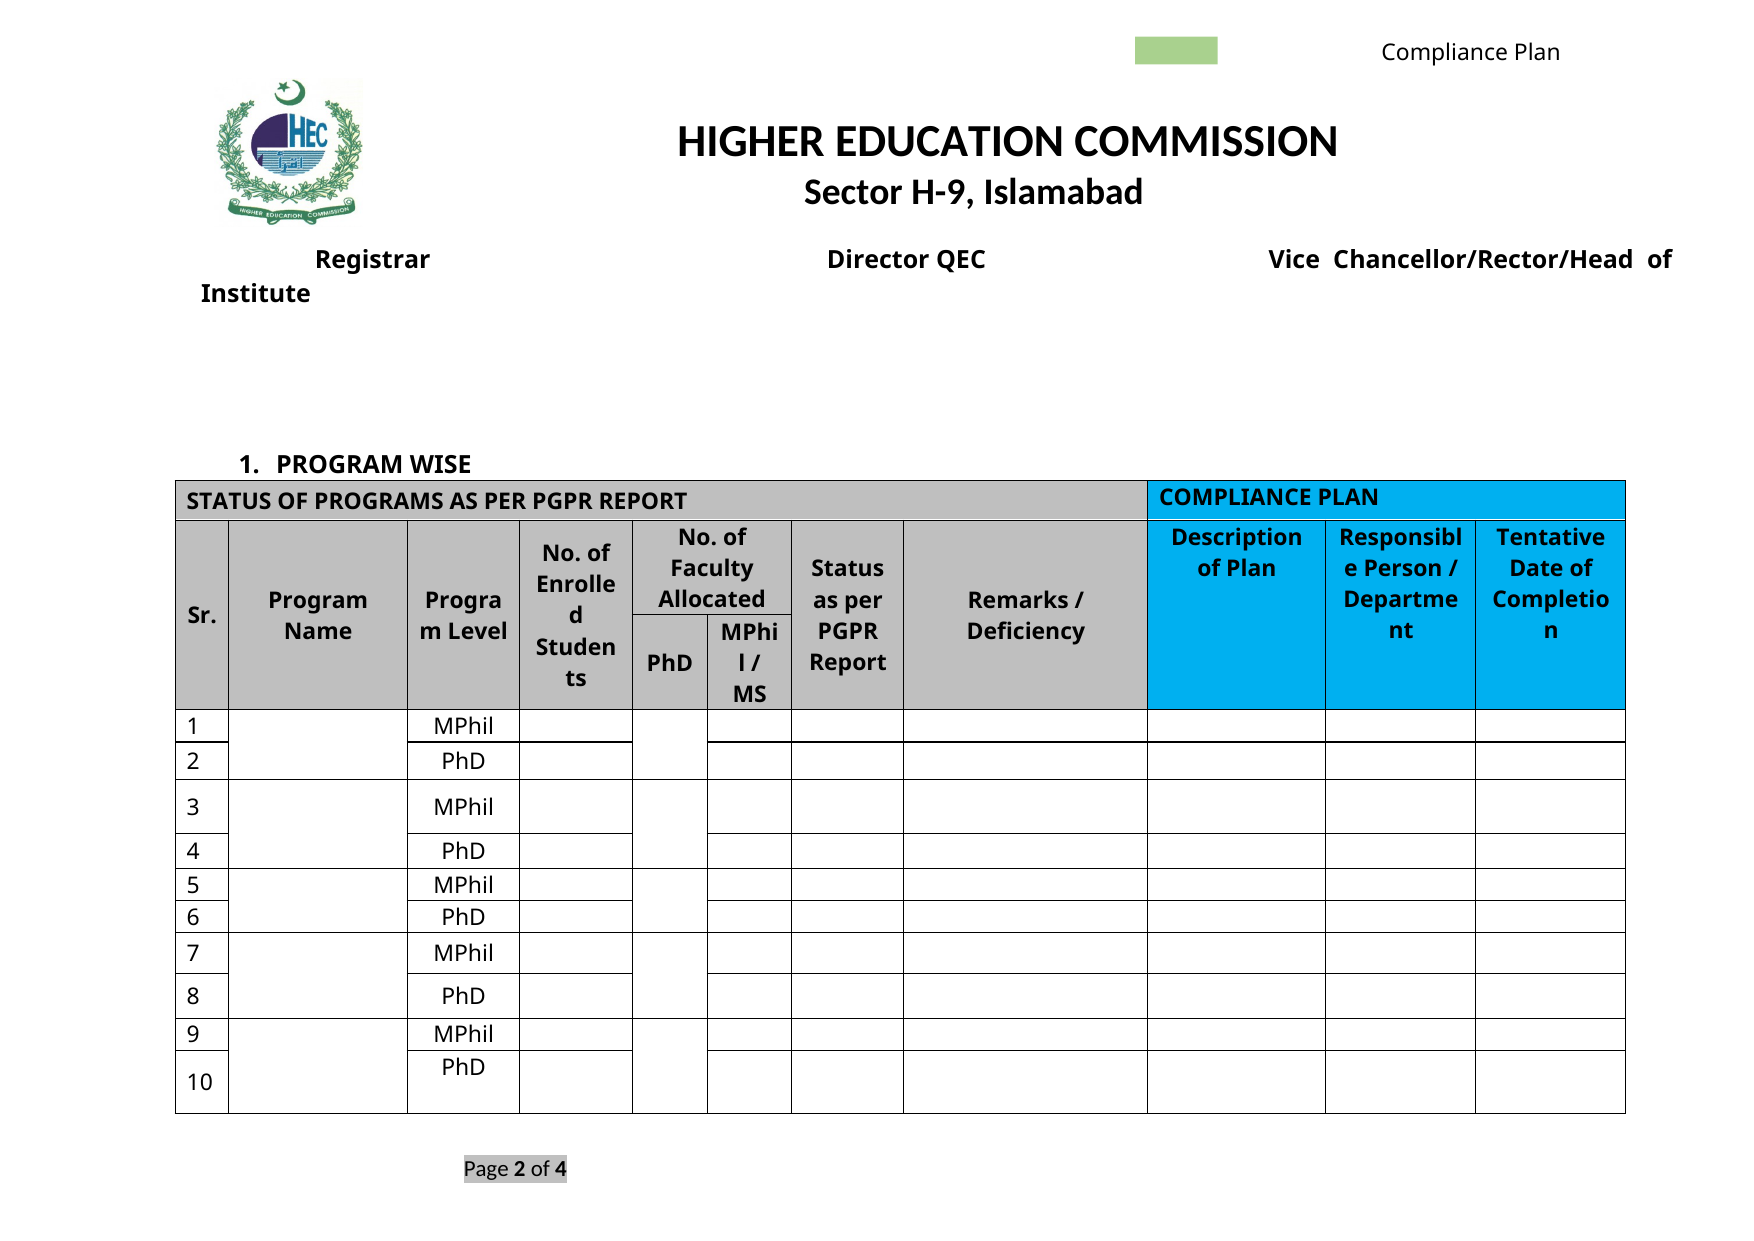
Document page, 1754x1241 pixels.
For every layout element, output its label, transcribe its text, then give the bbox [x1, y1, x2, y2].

table_cell [904, 743, 1147, 779]
table_cell Program Name [229, 521, 407, 709]
table_cell Remarks / Deficiency [904, 521, 1147, 709]
table_cell [792, 974, 903, 1017]
table_cell [1476, 743, 1625, 779]
table_cell [1326, 869, 1475, 900]
table_cell [708, 933, 791, 972]
table_cell 1 [176, 710, 228, 741]
table_cell [904, 710, 1147, 741]
table_cell [1326, 901, 1475, 932]
table_cell [708, 869, 791, 900]
table_cell PhD [408, 1051, 519, 1113]
table_cell Responsible Person / Department [1326, 521, 1475, 709]
table_cell No. of Faculty Allocated [633, 521, 791, 614]
table_cell Program Level [408, 521, 519, 709]
table_header COMPLIANCE PLAN [1148, 481, 1625, 519]
picture [214, 78, 364, 227]
table_cell MPhil [408, 1019, 519, 1050]
table_cell [904, 1051, 1147, 1113]
table_cell MPhil [408, 780, 519, 833]
table_cell 4 [176, 834, 228, 868]
table_cell [633, 710, 707, 779]
table_cell [1476, 1019, 1625, 1050]
table_cell Status as per PGPR Report [792, 521, 903, 709]
table_cell [1148, 869, 1325, 900]
table_cell [1476, 710, 1625, 741]
table_cell [229, 933, 407, 1017]
table_cell [904, 974, 1147, 1017]
table_cell [1476, 901, 1625, 932]
table_cell MPhil [408, 710, 519, 741]
table_cell [904, 834, 1147, 868]
table_cell [1476, 933, 1625, 972]
table_cell [792, 901, 903, 932]
table_cell 3 [176, 780, 228, 833]
table_cell [1326, 710, 1475, 741]
table_cell [1476, 1051, 1625, 1113]
table_cell [520, 710, 632, 741]
table_cell 9 [176, 1019, 228, 1050]
table_cell [708, 1019, 791, 1050]
table_cell [1148, 901, 1325, 932]
table_cell [792, 834, 903, 868]
table_cell [708, 743, 791, 779]
table_cell [520, 834, 632, 868]
table_cell PhD [408, 743, 519, 779]
table_cell [633, 780, 707, 868]
table_cell [520, 974, 632, 1017]
table_cell [708, 974, 791, 1017]
table_cell [904, 933, 1147, 972]
table_cell [1148, 834, 1325, 868]
table_cell [229, 1019, 407, 1113]
table_cell [520, 780, 632, 833]
table_cell [904, 869, 1147, 900]
table_cell [520, 869, 632, 900]
table_cell [708, 780, 791, 833]
table_cell [792, 933, 903, 972]
table_cell [904, 780, 1147, 833]
table_cell [1148, 743, 1325, 779]
table_cell [1476, 780, 1625, 833]
table_cell [1326, 1019, 1475, 1050]
table_cell 10 [176, 1051, 228, 1113]
table_cell [1148, 933, 1325, 972]
table_cell [229, 780, 407, 868]
table_cell [1476, 834, 1625, 868]
table_cell 8 [176, 974, 228, 1017]
table_cell 2 [176, 743, 228, 779]
table_cell [1326, 974, 1475, 1017]
table_cell [633, 869, 707, 932]
table_cell No. of Enrolled Students [520, 521, 632, 709]
table_cell PhD [633, 615, 707, 709]
table_cell [1476, 869, 1625, 900]
table_cell [792, 1051, 903, 1113]
table_cell [520, 743, 632, 779]
table_cell PhD [408, 901, 519, 932]
table_header STATUS OF PROGRAMS AS PER PGPR REPORT [176, 481, 1147, 519]
table_cell [633, 1019, 707, 1113]
table_cell [229, 869, 407, 932]
table_cell Tentative Date of Completion [1476, 521, 1625, 709]
table_cell [792, 1019, 903, 1050]
table_cell [1148, 1019, 1325, 1050]
table_cell [520, 1051, 632, 1113]
table_cell [1326, 933, 1475, 972]
table_cell [1326, 834, 1475, 868]
table_cell [708, 901, 791, 932]
table_cell [1326, 780, 1475, 833]
table_cell [1148, 1051, 1325, 1113]
list PROGRAM WISE [238, 446, 1673, 480]
table_cell MPhil [408, 933, 519, 972]
table_cell [792, 780, 903, 833]
table_cell Description of Plan [1148, 521, 1325, 709]
table_cell [904, 1019, 1147, 1050]
table_cell [520, 1019, 632, 1050]
table_cell [792, 710, 903, 741]
table_cell [1326, 1051, 1475, 1113]
table_cell [1148, 974, 1325, 1017]
table_cell [708, 834, 791, 868]
table_cell PhD [408, 974, 519, 1017]
table_cell 5 [176, 869, 228, 900]
table_cell MPhil / MS [708, 615, 791, 709]
table_cell 7 [176, 933, 228, 972]
table_cell [520, 901, 632, 932]
table_cell [904, 901, 1147, 932]
table_cell [792, 743, 903, 779]
table_cell [792, 869, 903, 900]
table_cell [520, 933, 632, 972]
table_cell PhD [408, 834, 519, 868]
table_cell 6 [176, 901, 228, 932]
table_cell [708, 1051, 791, 1113]
table_cell [1326, 743, 1475, 779]
table_cell [229, 710, 407, 779]
table_cell [1476, 974, 1625, 1017]
table_cell Sr. [176, 521, 228, 709]
table_cell [633, 933, 707, 1017]
text Registrar Director QEC Vice Chancellor/Rector/Head of Institute [201, 242, 1673, 310]
table_cell [1148, 780, 1325, 833]
table_cell [1148, 710, 1325, 741]
table_cell MPhil [408, 869, 519, 900]
table_cell [708, 710, 791, 741]
